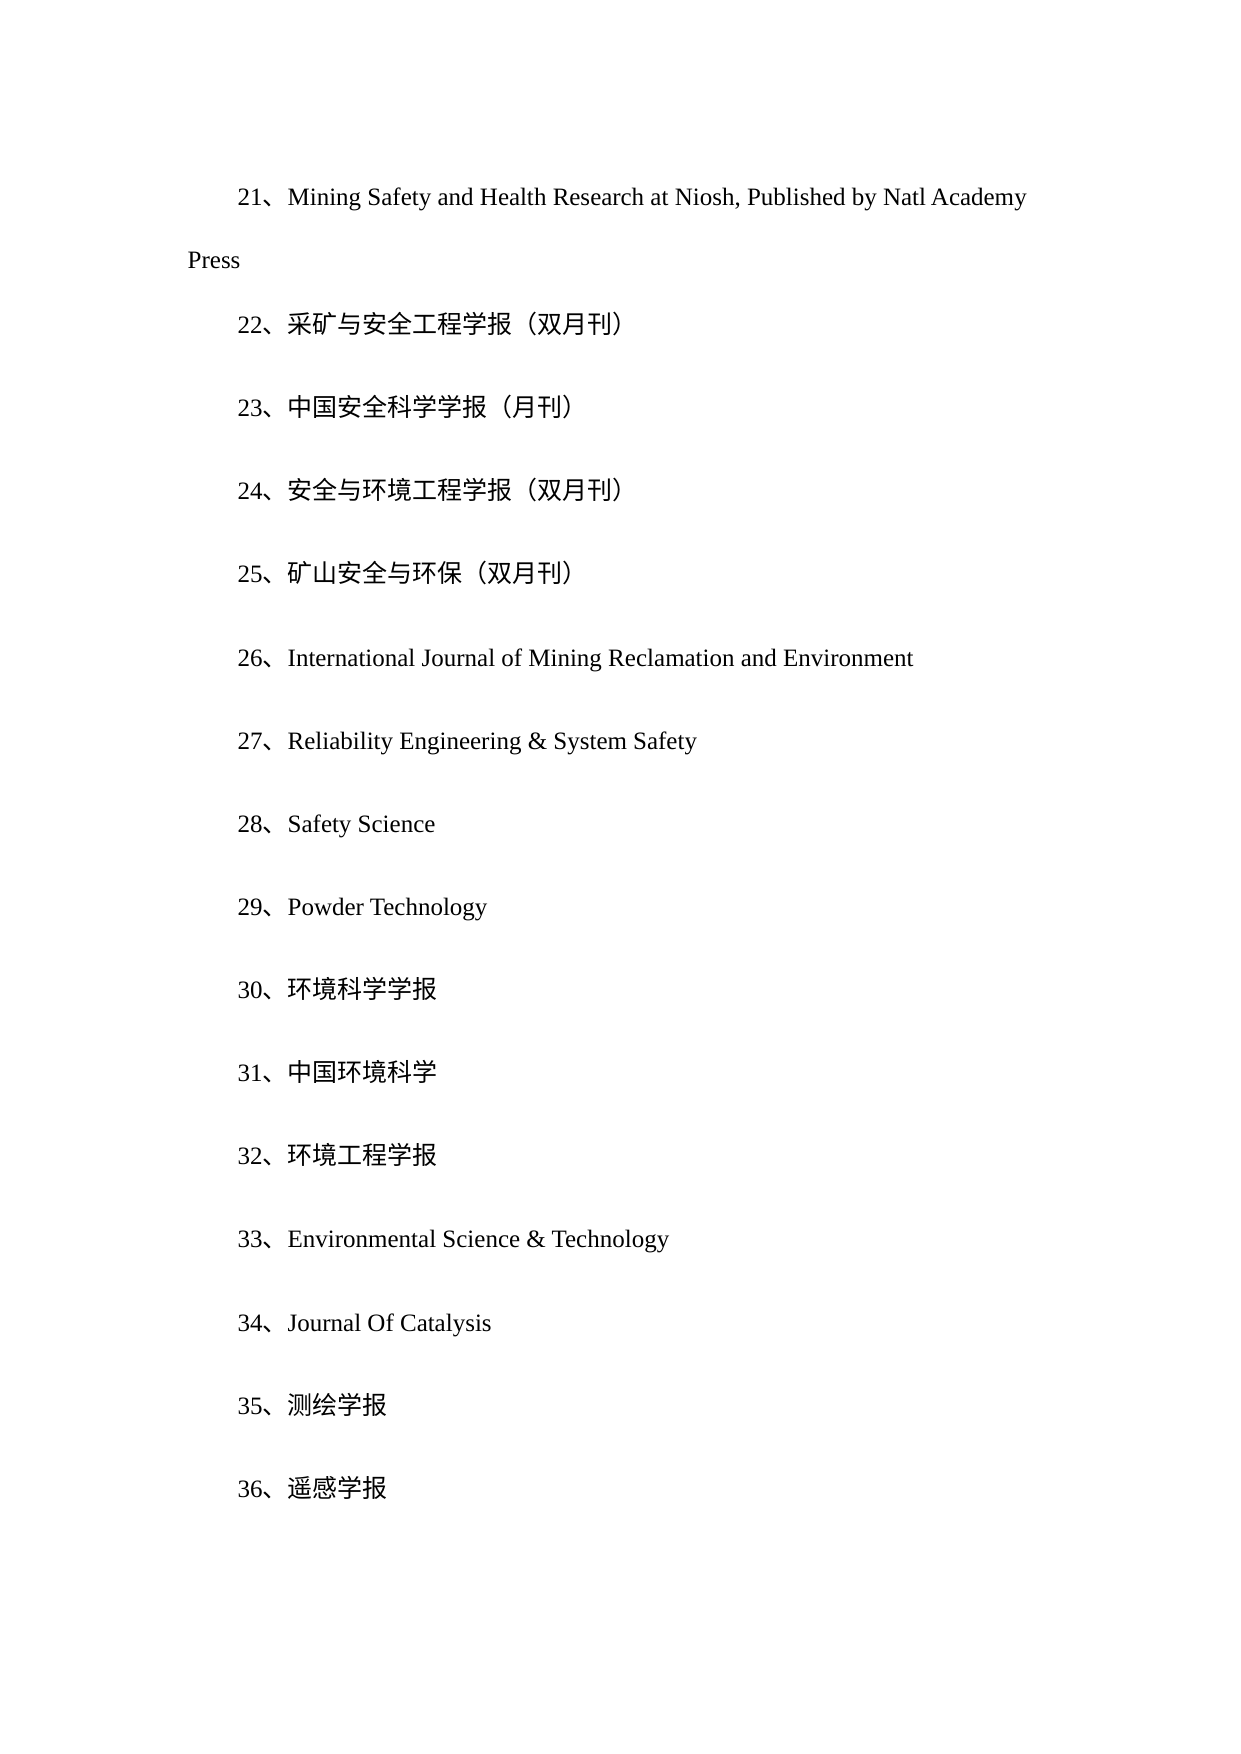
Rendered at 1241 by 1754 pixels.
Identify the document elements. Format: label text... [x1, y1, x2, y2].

text 33、Environmental Science & Technology [187, 1204, 1053, 1269]
text 22、采矿与安全工程学报（双月刊） [187, 290, 1053, 355]
text 36、遥感学报 [187, 1454, 1053, 1519]
text 35、测绘学报 [187, 1371, 1053, 1436]
text 34、Journal Of Catalysis [187, 1288, 1053, 1353]
text 21、Mining Safety and Health Research at Niosh, Published by Natl Academy Press [187, 162, 1053, 276]
text 24、安全与环境工程学报（双月刊） [187, 456, 1053, 521]
text 29、Powder Technology [187, 872, 1053, 937]
text 25、矿山安全与环保（双月刊） [187, 539, 1053, 604]
text 31、中国环境科学 [187, 1038, 1053, 1103]
text 23、中国安全科学学报（月刊） [187, 373, 1053, 438]
text 32、环境工程学报 [187, 1121, 1053, 1186]
text 27、Reliability Engineering & System Safety [187, 706, 1053, 771]
text 30、环境科学学报 [187, 955, 1053, 1020]
text 28、Safety Science [187, 789, 1053, 854]
text 26、International Journal of Mining Reclamation and Environment [187, 623, 1053, 688]
